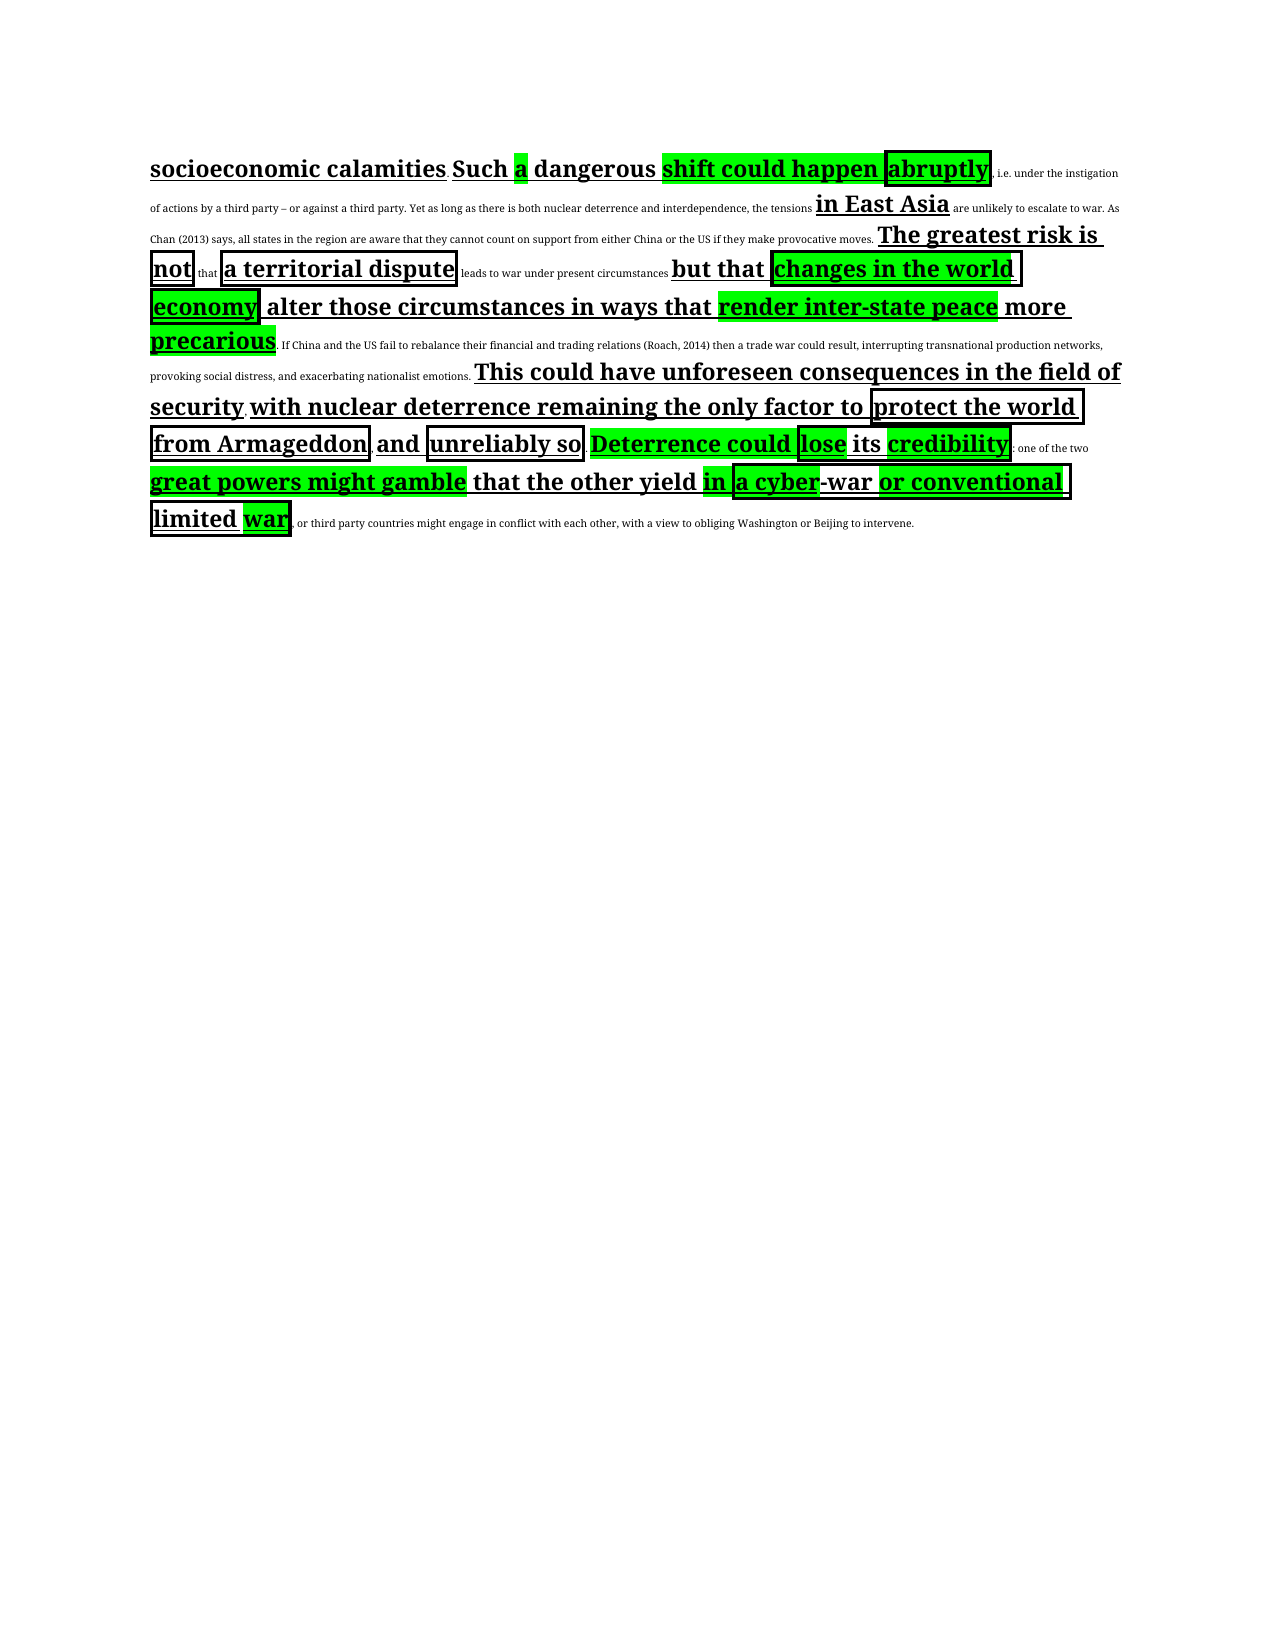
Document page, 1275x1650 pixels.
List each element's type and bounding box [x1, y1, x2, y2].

text [150, 150, 1125, 537]
